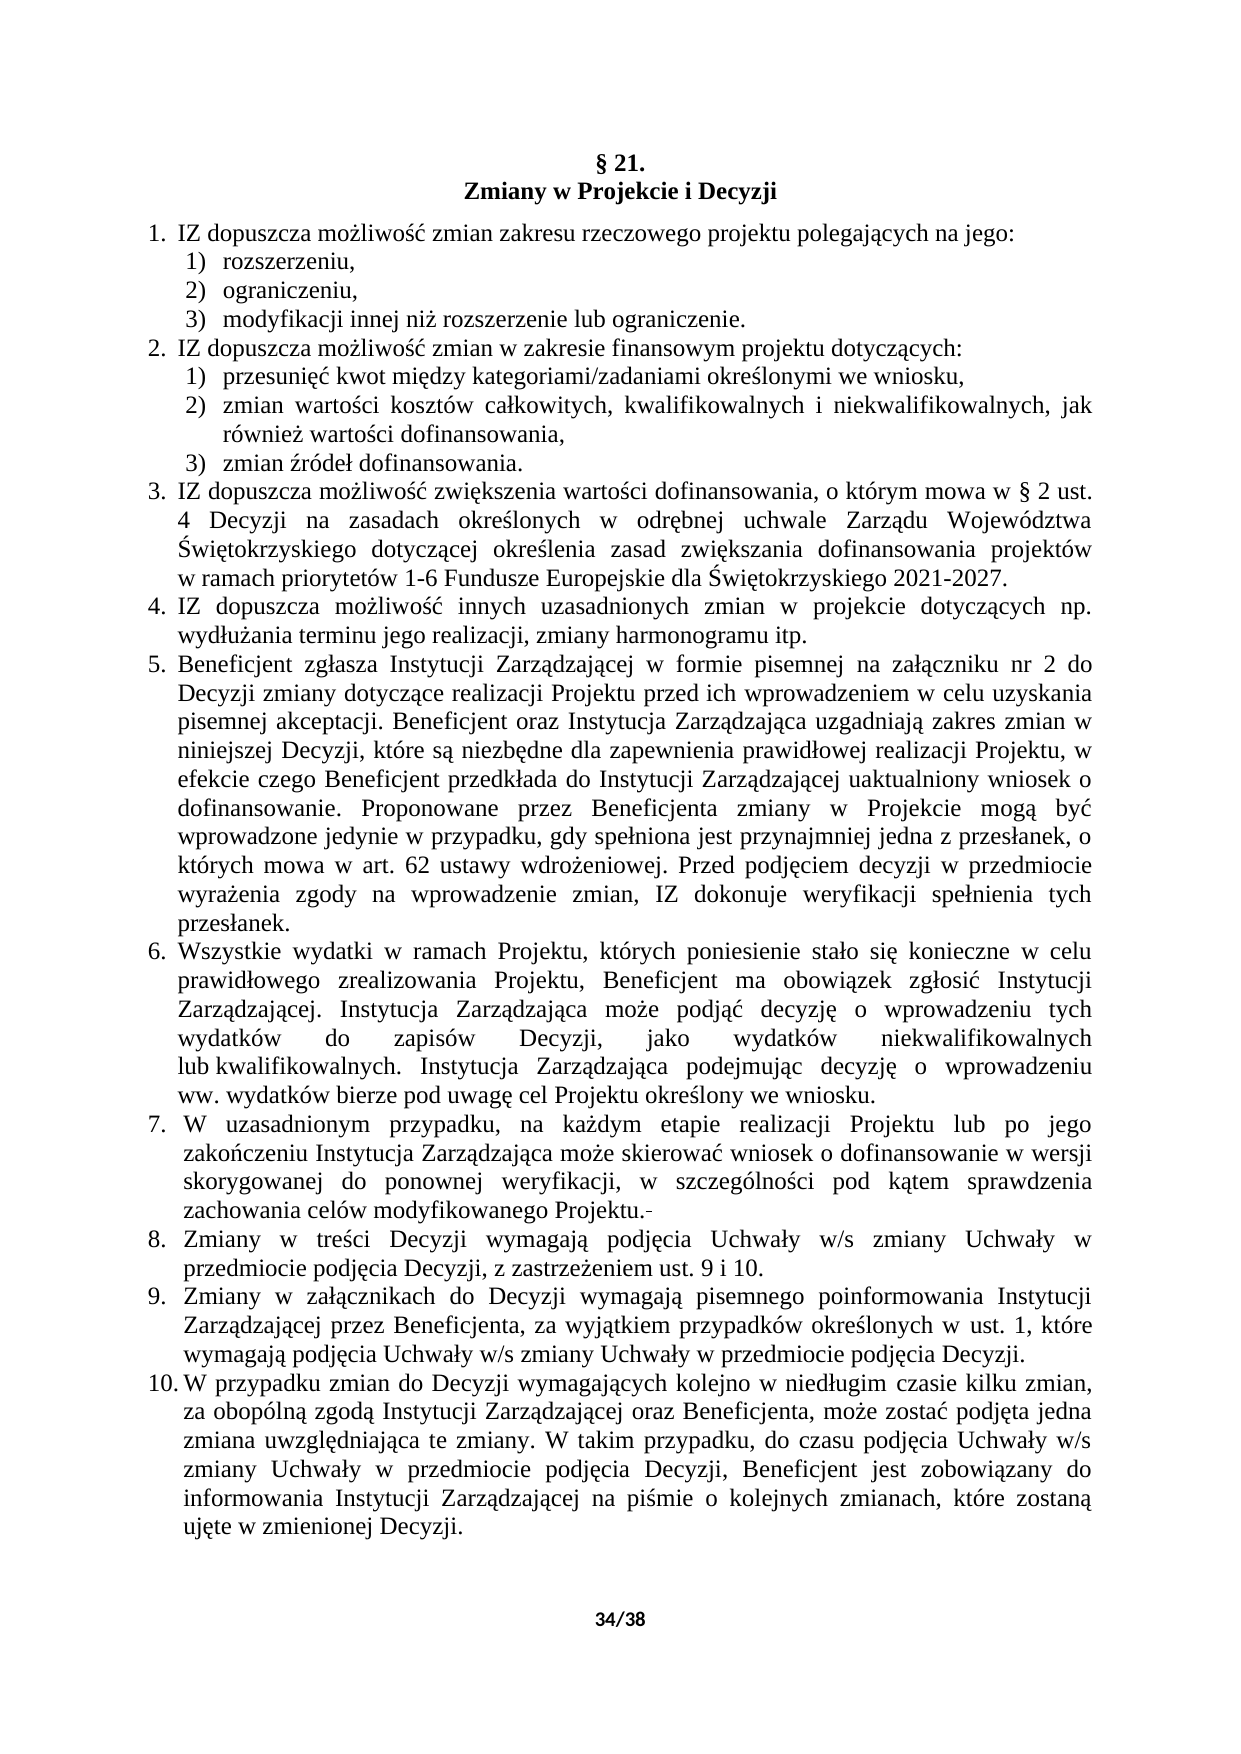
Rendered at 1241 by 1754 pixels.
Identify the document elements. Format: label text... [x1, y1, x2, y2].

list rozszerzeniu, [185, 246, 1093, 275]
list IZ dopuszcza możliwość zmian w zakresie finansowym projektu dotyczących: [148, 333, 1093, 361]
list ograniczeniu, [185, 275, 1093, 304]
list Zmiany w treści Decyzji wymagają podjęcia Uchwały w/s zmiany Uchwały w przedmiocie podjęcia Decyzji, z zastrzeżeniem ust. 9 i 10. [148, 1224, 1093, 1281]
list zmian wartości kosztów całkowitych, kwalifikowalnych i niekwalifikowalnych, jak również wartości dofinansowania, [185, 390, 1093, 448]
list IZ dopuszcza możliwość zmian zakresu rzeczowego projektu polegających na jego: [148, 218, 1093, 246]
list modyfikacji innej niż rozszerzenie lub ograniczenie. [185, 304, 1093, 333]
list przesunięć kwot między kategoriami/zadaniami określonymi we wniosku, [185, 361, 1093, 390]
list IZ dopuszcza możliwość zwiększenia wartości dofinansowania, o którym mowa w § 2 ust. 4 Decyzji na zasadach określonych w odrębnej uchwale Zarządu Województwa Świętokrzyskiego dotyczącej określenia zasad zwiększania dofinansowania projektów w ramach priorytetów 1-6 Fundusze Europejskie dla Świętokrzyskiego 2021-2027. [148, 476, 1093, 591]
list Beneficjent zgłasza Instytucji Zarządzającej w formie pisemnej na załączniku nr 2 do Decyzji zmiany dotyczące realizacji Projektu przed ich wprowadzeniem w celu uzyskania pisemnej akceptacji. Beneficjent oraz Instytucja Zarządzająca uzgadniają zakres zmian w niniejszej Decyzji, które są niezbędne dla zapewnienia prawidłowej realizacji Projektu, w efekcie czego Beneficjent przedkłada do Instytucji Zarządzającej uaktualniony wniosek o dofinansowanie. Proponowane przez Beneficjenta zmiany w Projekcie mogą być wprowadzone jedynie w przypadku, gdy spełniona jest przynajmniej jedna z przesłanek, o których mowa w art. 62 ustawy wdrożeniowej. Przed podjęciem decyzji w przedmiocie wyrażenia zgody na wprowadzenie zmian, IZ dokonuje weryfikacji spełnienia tych przesłanek. [148, 649, 1093, 936]
list Zmiany w załącznikach do Decyzji wymagają pisemnego poinformowania Instytucji Zarządzającej przez Beneficjenta, za wyjątkiem przypadków określonych w ust. 1, które wymagają podjęcia Uchwały w/s zmiany Uchwały w przedmiocie podjęcia Decyzji. [148, 1281, 1093, 1368]
list W przypadku zmian do Decyzji wymagających kolejno w niedługim czasie kilku zmian, za obopólną zgodą Instytucji Zarządzającej oraz Beneficjenta, może zostać podjęta jedna zmiana uwzględniająca te zmiany. W takim przypadku, do czasu podjęcia Uchwały w/s zmiany Uchwały w przedmiocie podjęcia Decyzji, Beneficjent jest zobowiązany do informowania Instytucji Zarządzającej na piśmie o kolejnych zmianach, które zostaną ujęte w zmienionej Decyzji. [148, 1368, 1093, 1540]
list W uzasadnionym przypadku, na każdym etapie realizacji Projektu lub po jego zakończeniu Instytucja Zarządzająca może skierować wniosek o dofinansowanie w wersji skorygowanej do ponownej weryfikacji, w szczególności pod kątem sprawdzenia zachowania celów modyfikowanego Projektu. [148, 1109, 1093, 1224]
text § 21. Zmiany w Projekcie i Decyzji [148, 148, 1093, 205]
list zmian źródeł dofinansowania. [185, 448, 1093, 476]
list IZ dopuszcza możliwość innych uzasadnionych zmian w projekcie dotyczących np. wydłużania terminu jego realizacji, zmiany harmonogramu itp. [148, 591, 1093, 649]
list Wszystkie wydatki w ramach Projektu, których poniesienie stało się konieczne w celu prawidłowego zrealizowania Projektu, Beneficjent ma obowiązek zgłosić Instytucji Zarządzającej. Instytucja Zarządzająca może podjąć decyzję o wprowadzeniu tych wydatków do zapisów Decyzji, jako wydatków niekwalifikowalnych lub kwalifikowalnych. Instytucja Zarządzająca podejmując decyzję o wprowadzeniu ww. wydatków bierze pod uwagę cel Projektu określony we wniosku. [148, 936, 1093, 1109]
